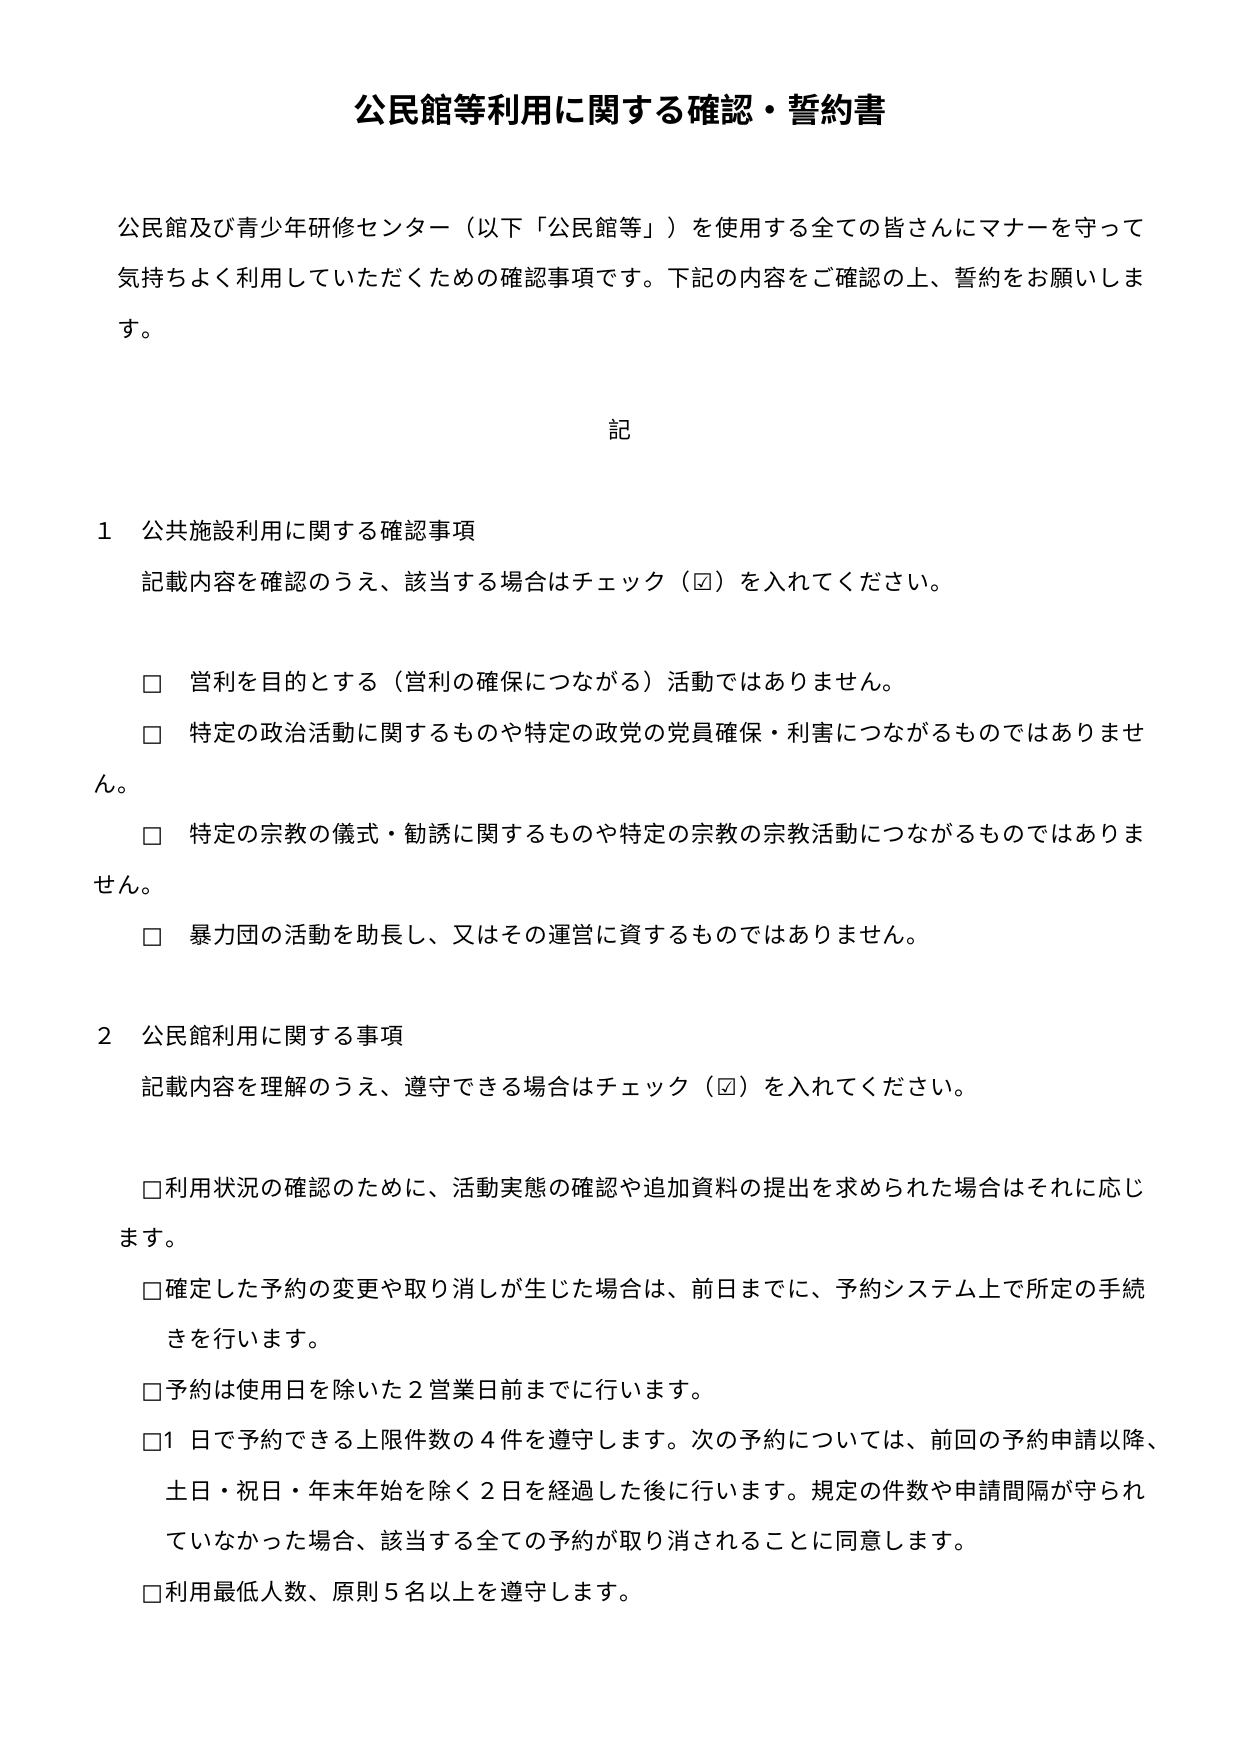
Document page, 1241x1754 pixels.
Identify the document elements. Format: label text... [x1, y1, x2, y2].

text 記載内容を確認のうえ、該当する場合はチェック（☑）を入れてください。 [93, 555, 1147, 605]
text 記 [93, 403, 1147, 454]
text □ 特定の政治活動に関するものや特定の政党の党員確保・利害につながるものではありません。 [93, 706, 1147, 807]
text □1日で予約できる上限件数の４件を遵守します。次の予約については、前回の予約申請以降、土日・祝日・年末年始を除く２日を経過した後に行います。規定の件数や申請間隔が守られていなかった場合、該当する全ての予約が取り消されることに同意します。 [124, 1413, 1147, 1565]
text □ 暴力団の活動を助長し、又はその運営に資するものではありません。 [93, 908, 1147, 959]
text 公民館及び青少年研修センター（以下「公民館等」）を使用する全ての皆さんにマナーを守って気持ちよく利用していただくための確認事項です。下記の内容をご確認の上、誓約をお願いします。 [93, 201, 1147, 353]
text □利用最低人数、原則５名以上を遵守します。 [114, 1565, 1147, 1616]
text □確定した予約の変更や取り消しが生じた場合は、前日までに、予約システム上で所定の手続きを行います。 [124, 1262, 1147, 1363]
text □予約は使用日を除いた２営業日前までに行います。 [124, 1363, 1147, 1413]
text □利用状況の確認のために、活動実態の確認や追加資料の提出を求められた場合はそれに応じます。 [114, 1161, 1147, 1262]
text ２ 公民館利用に関する事項 [93, 1009, 1147, 1060]
text 記載内容を理解のうえ、遵守できる場合はチェック（☑）を入れてください。 [93, 1060, 1147, 1110]
text １ 公共施設利用に関する確認事項 [93, 504, 1147, 555]
text □ 営利を目的とする（営利の確保につながる）活動ではありません。 [93, 656, 1147, 706]
text □ 特定の宗教の儀式・勧誘に関するものや特定の宗教の宗教活動につながるものではありません。 [93, 807, 1147, 908]
